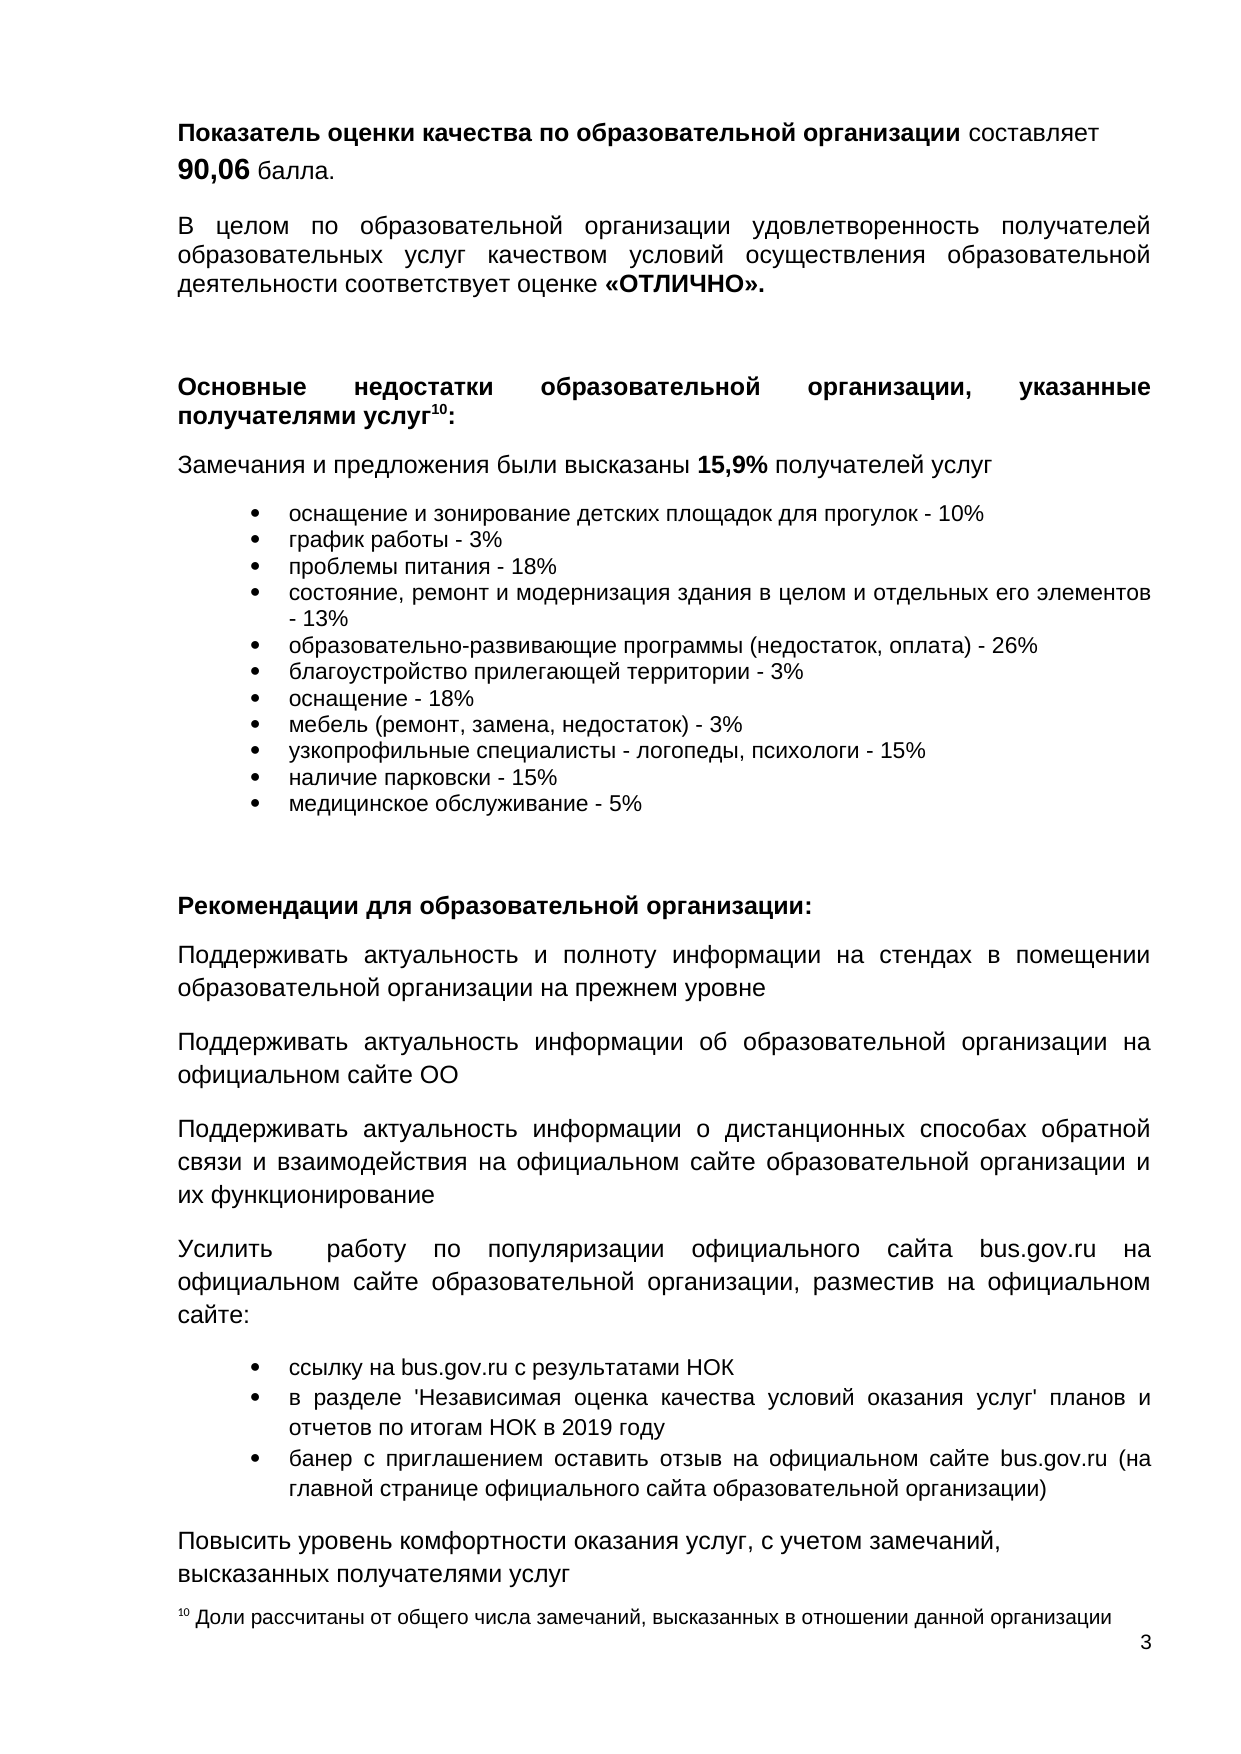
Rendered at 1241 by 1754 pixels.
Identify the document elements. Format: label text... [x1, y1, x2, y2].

text Поддерживать актуальность информации об образовательной организации на официальном сайте ОО [177, 1027, 1152, 1089]
list медицинское обслуживание - 5% [251, 790, 1152, 816]
text Замечания и предложения были высказаны 15,9% получателей услуг [177, 450, 1152, 479]
text Основные недостатки образовательной организации, указанные получателями услуг: [177, 372, 1152, 429]
text В целом по образовательной организации удовлетворенность получателей образовательных услуг качеством условий осуществления образовательной деятельности соответствует оценке «ОТЛИЧНО». [177, 211, 1152, 297]
list проблемы питания - 18% [251, 553, 1152, 579]
text Рекомендации для образовательной организации: [177, 891, 1152, 919]
list оснащение и зонирование детских площадок для прогулок - 10% [251, 500, 1152, 526]
list мебель (ремонт, замена, недостаток) - 3% [251, 711, 1152, 737]
text Усилить работу по популяризации официального сайта bus.gov.ru на официальном сайте образовательной организации, разместив на официальном сайте: [177, 1234, 1152, 1329]
list банер с приглашением оставить отзыв на официальном сайте bus.gov.ru (на главной странице официального сайта образовательной организации) [251, 1444, 1152, 1501]
list в разделе 'Независимая оценка качества условий оказания услуг' планов и отчетов по итогам НОК в 2019 году [251, 1384, 1152, 1441]
list оснащение - 18% [251, 684, 1152, 711]
list график работы - 3% [251, 526, 1152, 553]
list наличие парковски - 15% [251, 763, 1152, 790]
text Показатель оценки качества по образовательной организации составляет 90,06 балла. [177, 118, 1152, 185]
list узкопрофильные специалисты - логопеды, психологи - 15% [251, 737, 1152, 763]
list благоустройство прилегающей территории - 3% [251, 658, 1152, 684]
text Поддерживать актуальность информации о дистанционных способах обратной связи и взаимодействия на официальном сайте образовательной организации и их функционирование [177, 1114, 1152, 1209]
text Повысить уровень комфортности оказания услуг, с учетом замечаний, высказанных получателями услуг [177, 1526, 1152, 1588]
text Поддерживать актуальность и полноту информации на стендах в помещении образовательной организации на прежнем уровне [177, 940, 1152, 1002]
list образовательно-развивающие программы (недостаток, оплата) - 26% [251, 632, 1152, 658]
list ссылку на bus.gov.ru с результатами НОК [251, 1354, 1152, 1380]
list состояние, ремонт и модернизация здания в целом и отдельных его элементов - 13% [251, 579, 1152, 632]
